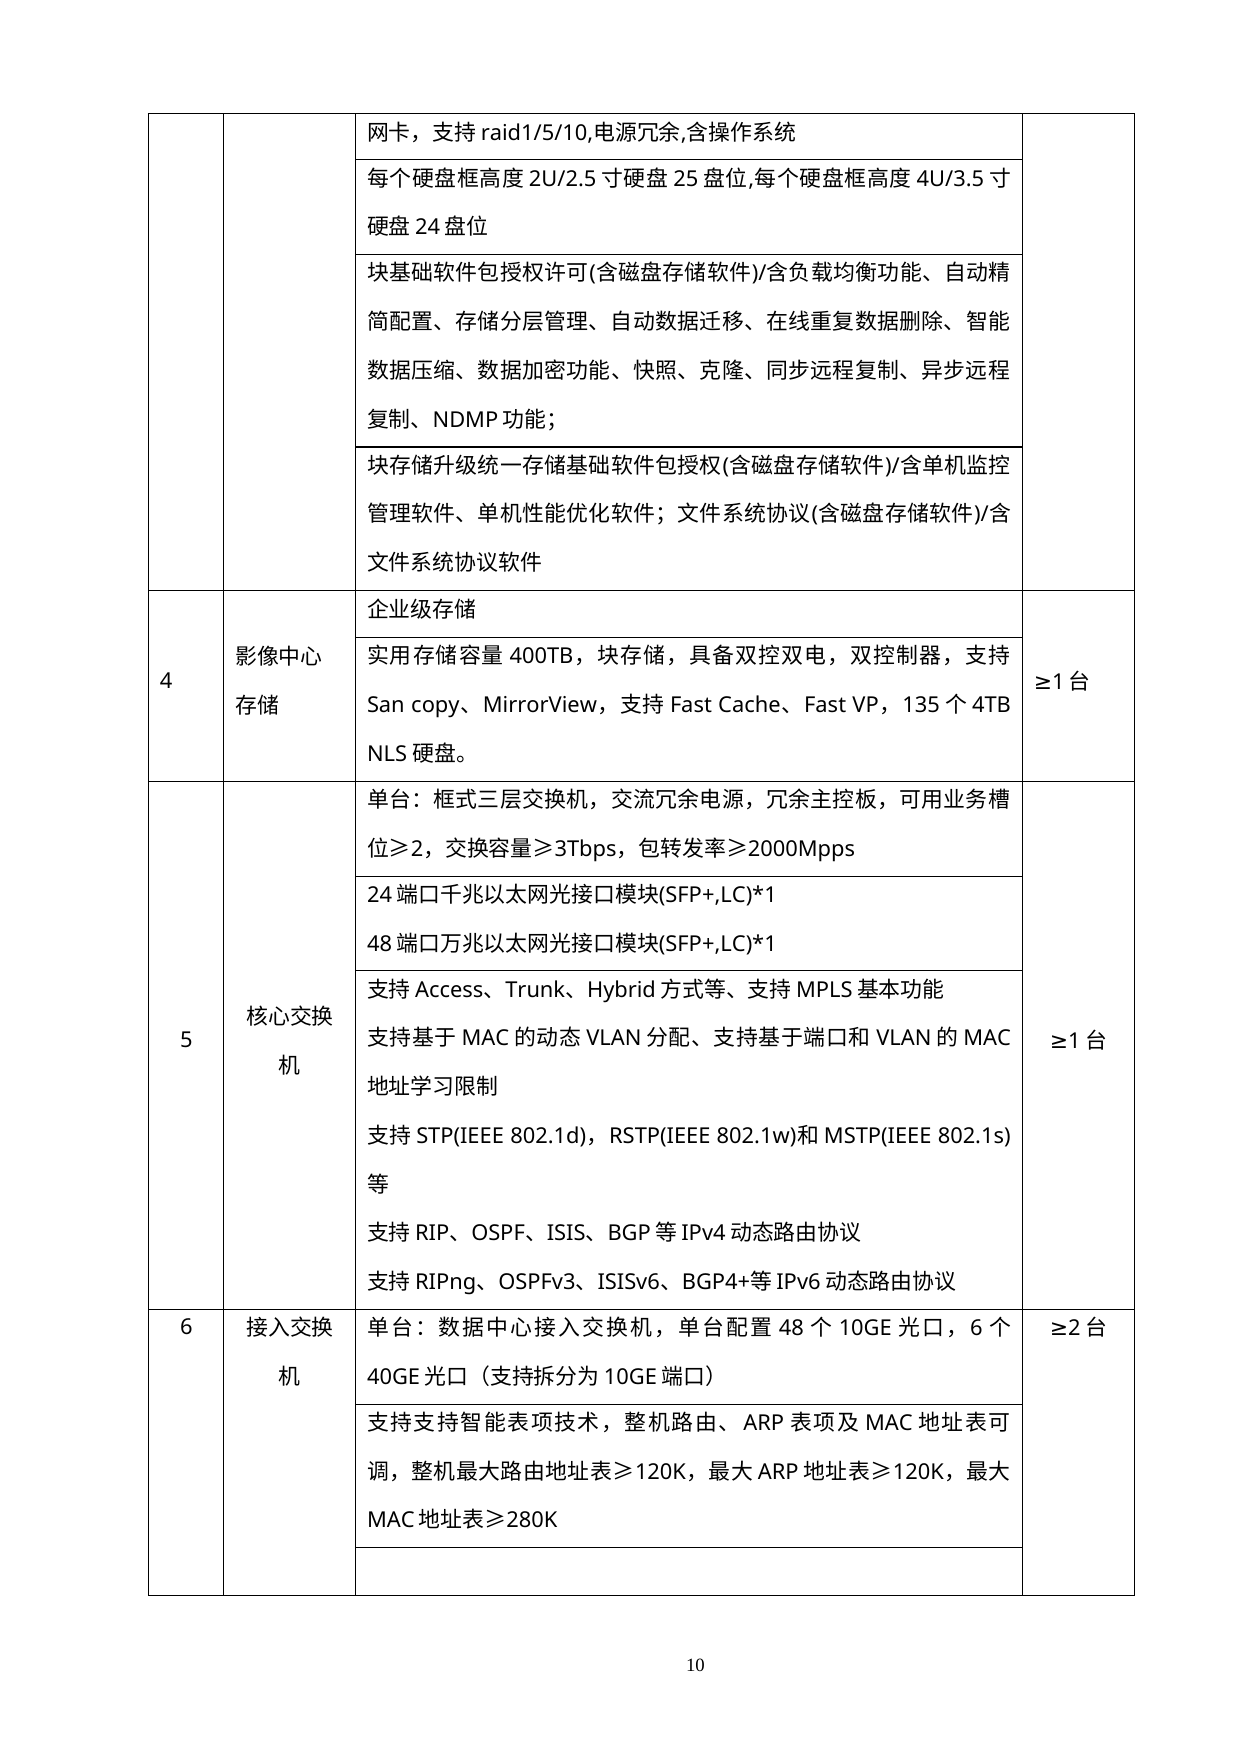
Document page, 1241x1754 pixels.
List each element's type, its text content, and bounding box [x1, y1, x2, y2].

table_cell 6 [149, 1310, 223, 1594]
table_cell 4 [149, 591, 223, 781]
table_cell 块基础软件包授权许可(含磁盘存储软件)/含负载均衡功能、自动精简配置、存储分层管理、自动数据迁移、在线重复数据删除、智能数据压缩、数据加密功能、快照、克隆、同步远程复制、异步远程复制、NDMP功能； [356, 255, 1022, 446]
table_cell 影像中心存储 [224, 591, 355, 781]
table_cell ≥2台 [1023, 1310, 1134, 1594]
table_cell 企业级存储 [356, 591, 1022, 637]
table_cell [356, 114, 1022, 159]
table_cell 5 [149, 782, 223, 1309]
table_cell 实用存储容量400TB，块存储，具备双控双电，双控制器，支持San copy、MirrorView，支持Fast Cache、Fast VP，135个4TB NLS 硬盘。 [356, 638, 1022, 781]
table_cell 单台：框式三层交换机，交流冗余电源，冗余主控板，可用业务槽位≥2，交换容量≥3Tbps，包转发率≥2000Mpps [356, 782, 1022, 876]
table_cell 接入交换机 [224, 1310, 355, 1594]
table_cell ≥1台 [1023, 782, 1134, 1309]
table_cell 核心交换机 [224, 782, 355, 1309]
table_cell 块存储升级统一存储基础软件包授权(含磁盘存储软件)/含单机监控管理软件、单机性能优化软件；文件系统协议(含磁盘存储软件)/含文件系统协议软件 [356, 448, 1022, 590]
table_cell ≥1台 [1023, 591, 1134, 781]
table_cell 单台：数据中心接入交换机，单台配置48个10GE光口，6个40GE光口（支持拆分为10GE端口） [356, 1310, 1022, 1404]
table_cell 支持Access、Trunk、Hybrid方式等、支持MPLS基本功能 支持基于MAC的动态VLAN分配、支持基于端口和VLAN的MAC地址学习限制 支持STP(IEEE 802.1d)，RSTP(IEEE 802.1w)和MSTP(IEEE 802.1s)等 支持RIP、OSPF、ISIS、BGP等IPv4动态路由协议 支持RIPng、OSPFv3、ISISv6、BGP4+等IPv6动态路由协议 [356, 971, 1022, 1309]
table_cell 24端口千兆以太网光接口模块(SFP+,LC)*1 48端口万兆以太网光接口模块(SFP+,LC)*1 [356, 877, 1022, 970]
table_cell 支持支持智能表项技术，整机路由、ARP表项及MAC地址表可调，整机最大路由地址表≥120K，最大ARP地址表≥120K，最大MAC地址表≥280K [356, 1405, 1022, 1547]
table_cell 每个硬盘框高度2U/2.5寸硬盘25盘位,每个硬盘框高度4U/3.5寸硬盘24盘位 [356, 160, 1022, 254]
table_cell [356, 1548, 1022, 1594]
